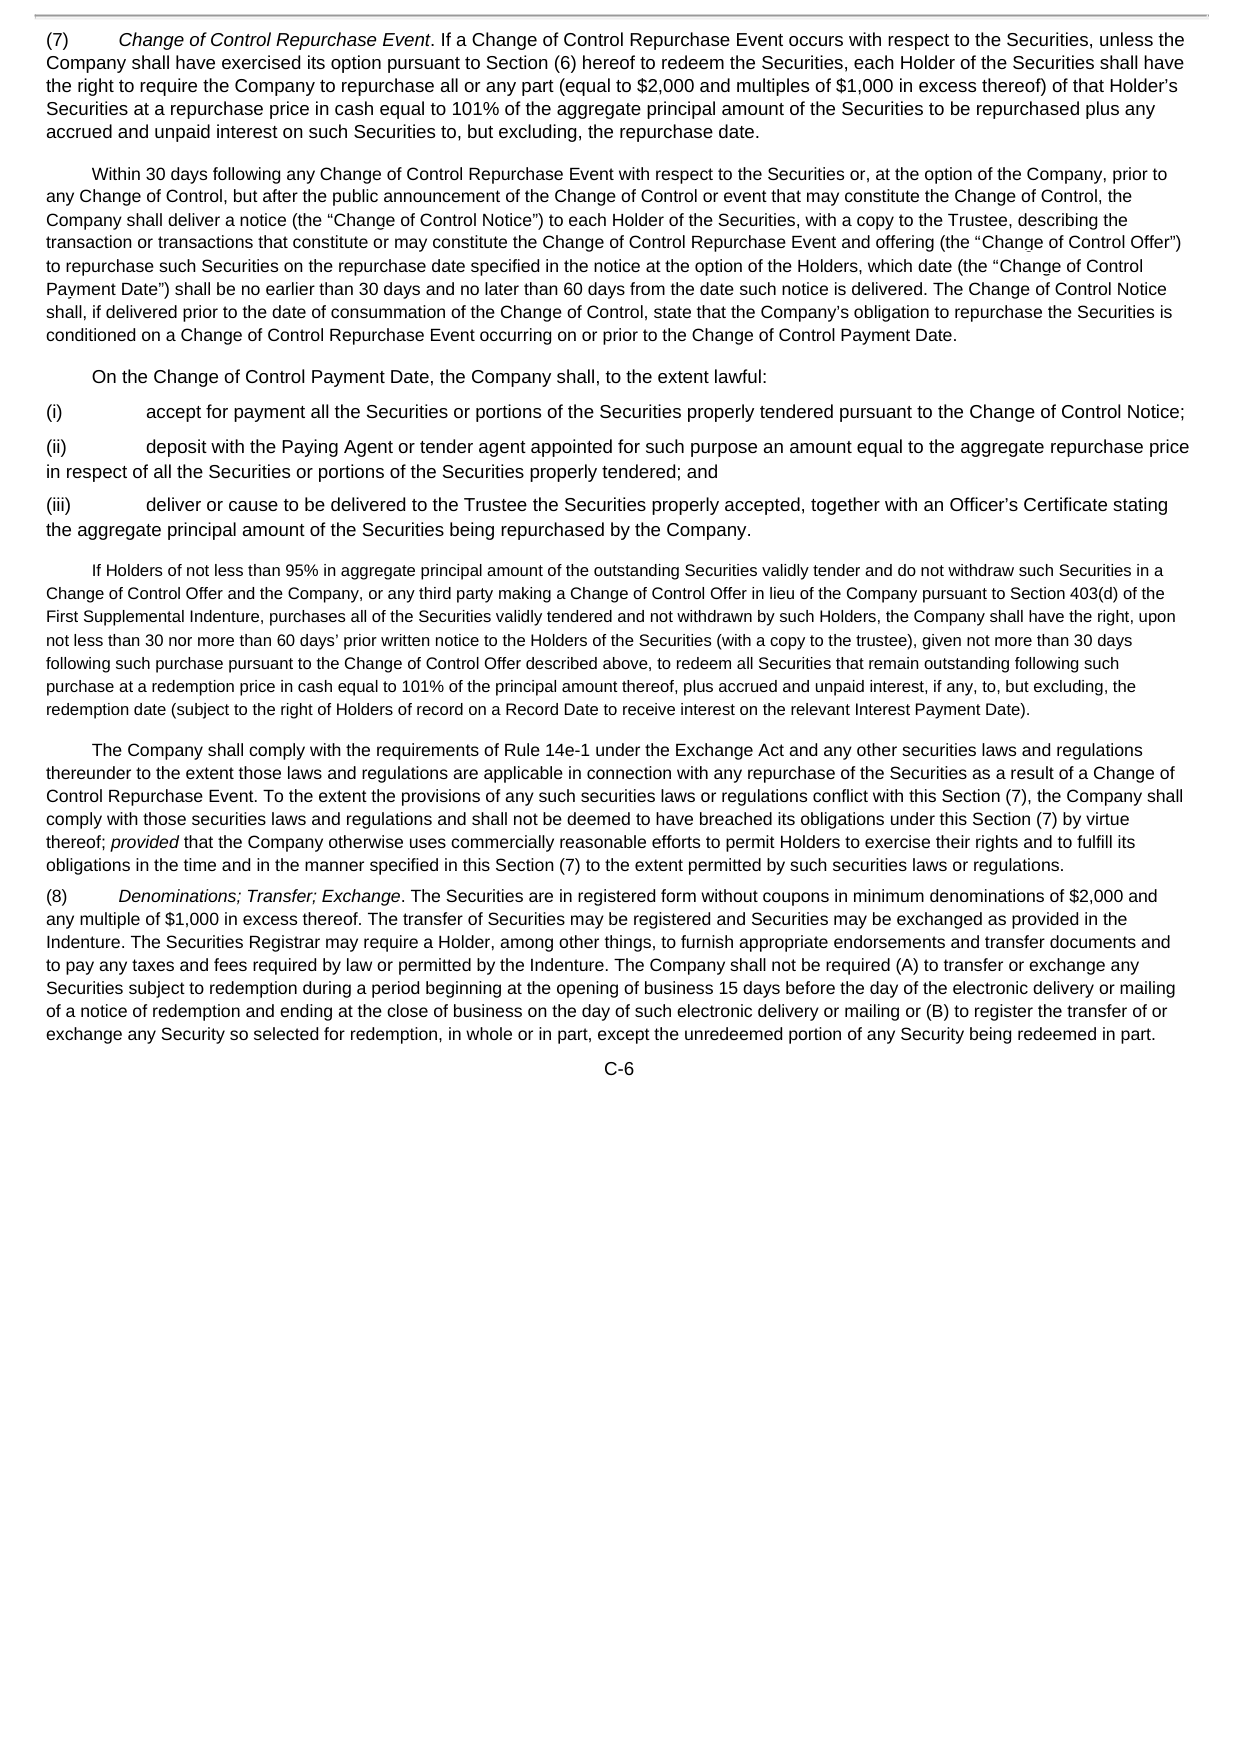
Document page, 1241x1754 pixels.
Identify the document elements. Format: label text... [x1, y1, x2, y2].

text The Company shall comply with the requirements of Rule 14e-1 under the Exchange Act and any other securities laws and regulations thereunder to the extent those laws and regulations are applicable in connection with any repurchase of the Securities as a result of a Change of Control Repurchase Event. To the extent the provisions of any such securities laws or regulations conflict with this Section (7), the Company shall comply with those securities laws and regulations and shall not be deemed to have breached its obligations under this Section (7) by virtue thereof; provided that the Company otherwise uses commercially reasonable efforts to permit Holders to exercise their rights and to fulfill its obligations in the time and in the manner specified in this Section (7) to the extent permitted by such securities laws or regulations. [46, 740, 1188, 876]
list Denominations; Transfer; Exchange. The Securities are in registered form without coupons in minimum denominations of $2,000 and any multiple of $1,000 in excess thereof. The transfer of Securities may be registered and Securities may be exchanged as provided in the Indenture. The Securities Registrar may require a Holder, among other things, to furnish appropriate endorsements and transfer documents and to pay any taxes and fees required by law or permitted by the Indenture. The Company shall not be required (A) to transfer or exchange any Securities subject to redemption during a period beginning at the opening of business 15 days before the day of the electronic delivery or mailing of a notice of redemption and ending at the close of business on the day of such electronic delivery or mailing or (B) to register the transfer of or exchange any Security so selected for redemption, in whole or in part, except the unredeemed portion of any Security being redeemed in part. [46, 886, 1190, 1044]
list accept for payment all the Securities or portions of the Securities properly tendered pursuant to the Change of Control Notice; [46, 401, 1190, 423]
list deliver or cause to be delivered to the Trustee the Securities properly accepted, together with an Officer’s Certificate stating the aggregate principal amount of the Securities being repurchased by the Company. [46, 494, 1190, 540]
list deposit with the Paying Agent or tender agent appointed for such purpose an amount equal to the aggregate repurchase price in respect of all the Securities or portions of the Securities properly tendered; and [46, 436, 1190, 483]
list Change of Control Repurchase Event. If a Change of Control Repurchase Event occurs with respect to the Securities, unless the Company shall have exercised its option pursuant to Section (6) hereof to redeem the Securities, each Holder of the Securities shall have the right to require the Company to repurchase all or any part (equal to $2,000 and multiples of $1,000 in excess thereof) of that Holder’s Securities at a repurchase price in cash equal to 101% of the aggregate principal amount of the Securities to be repurchased plus any accrued and unpaid interest on such Securities to, but excluding, the repurchase date. [46, 28, 1190, 142]
picture [32, 14, 1209, 21]
text Within 30 days following any Change of Control Repurchase Event with respect to the Securities or, at the option of the Company, prior to any Change of Control, but after the public announcement of the Change of Control or event that may constitute the Change of Control, the Company shall deliver a notice (the “Change of Control Notice”) to each Holder of the Securities, with a copy to the Trustee, describing the transaction or transactions that constitute or may constitute the Change of Control Repurchase Event and offering (the “Change of Control Offer”) to repurchase such Securities on the repurchase date specified in the notice at the option of the Holders, which date (the “Change of Control Payment Date”) shall be no earlier than 30 days and no later than 60 days from the date such notice is delivered. The Change of Control Notice shall, if delivered prior to the date of consummation of the Change of Control, state that the Company’s obligation to repurchase the Securities is conditioned on a Change of Control Repurchase Event occurring on or prior to the Change of Control Payment Date. [46, 163, 1190, 345]
text On the Change of Control Payment Date, the Company shall, to the extent lawful: [92, 366, 1190, 387]
text If Holders of not less than 95% in aggregate principal amount of the outstanding Securities validly tender and do not withdraw such Securities in a Change of Control Offer and the Company, or any third party making a Change of Control Offer in lieu of the Company pursuant to Section 403(d) of the First Supplemental Indenture, purchases all of the Securities validly tendered and not withdrawn by such Holders, the Company shall have the right, upon not less than 30 nor more than 60 days’ prior written notice to the Holders of the Securities (with a copy to the trustee), given not more than 30 days following such purchase pursuant to the Change of Control Offer described above, to redeem all Securities that remain outstanding following such purchase at a redemption price in cash equal to 101% of the principal amount thereof, plus accrued and unpaid interest, if any, to, but excluding, the redemption date (subject to the right of Holders of record on a Record Date to receive interest on the relevant Interest Payment Date). [46, 561, 1190, 719]
text C-6 [46, 1058, 1192, 1080]
